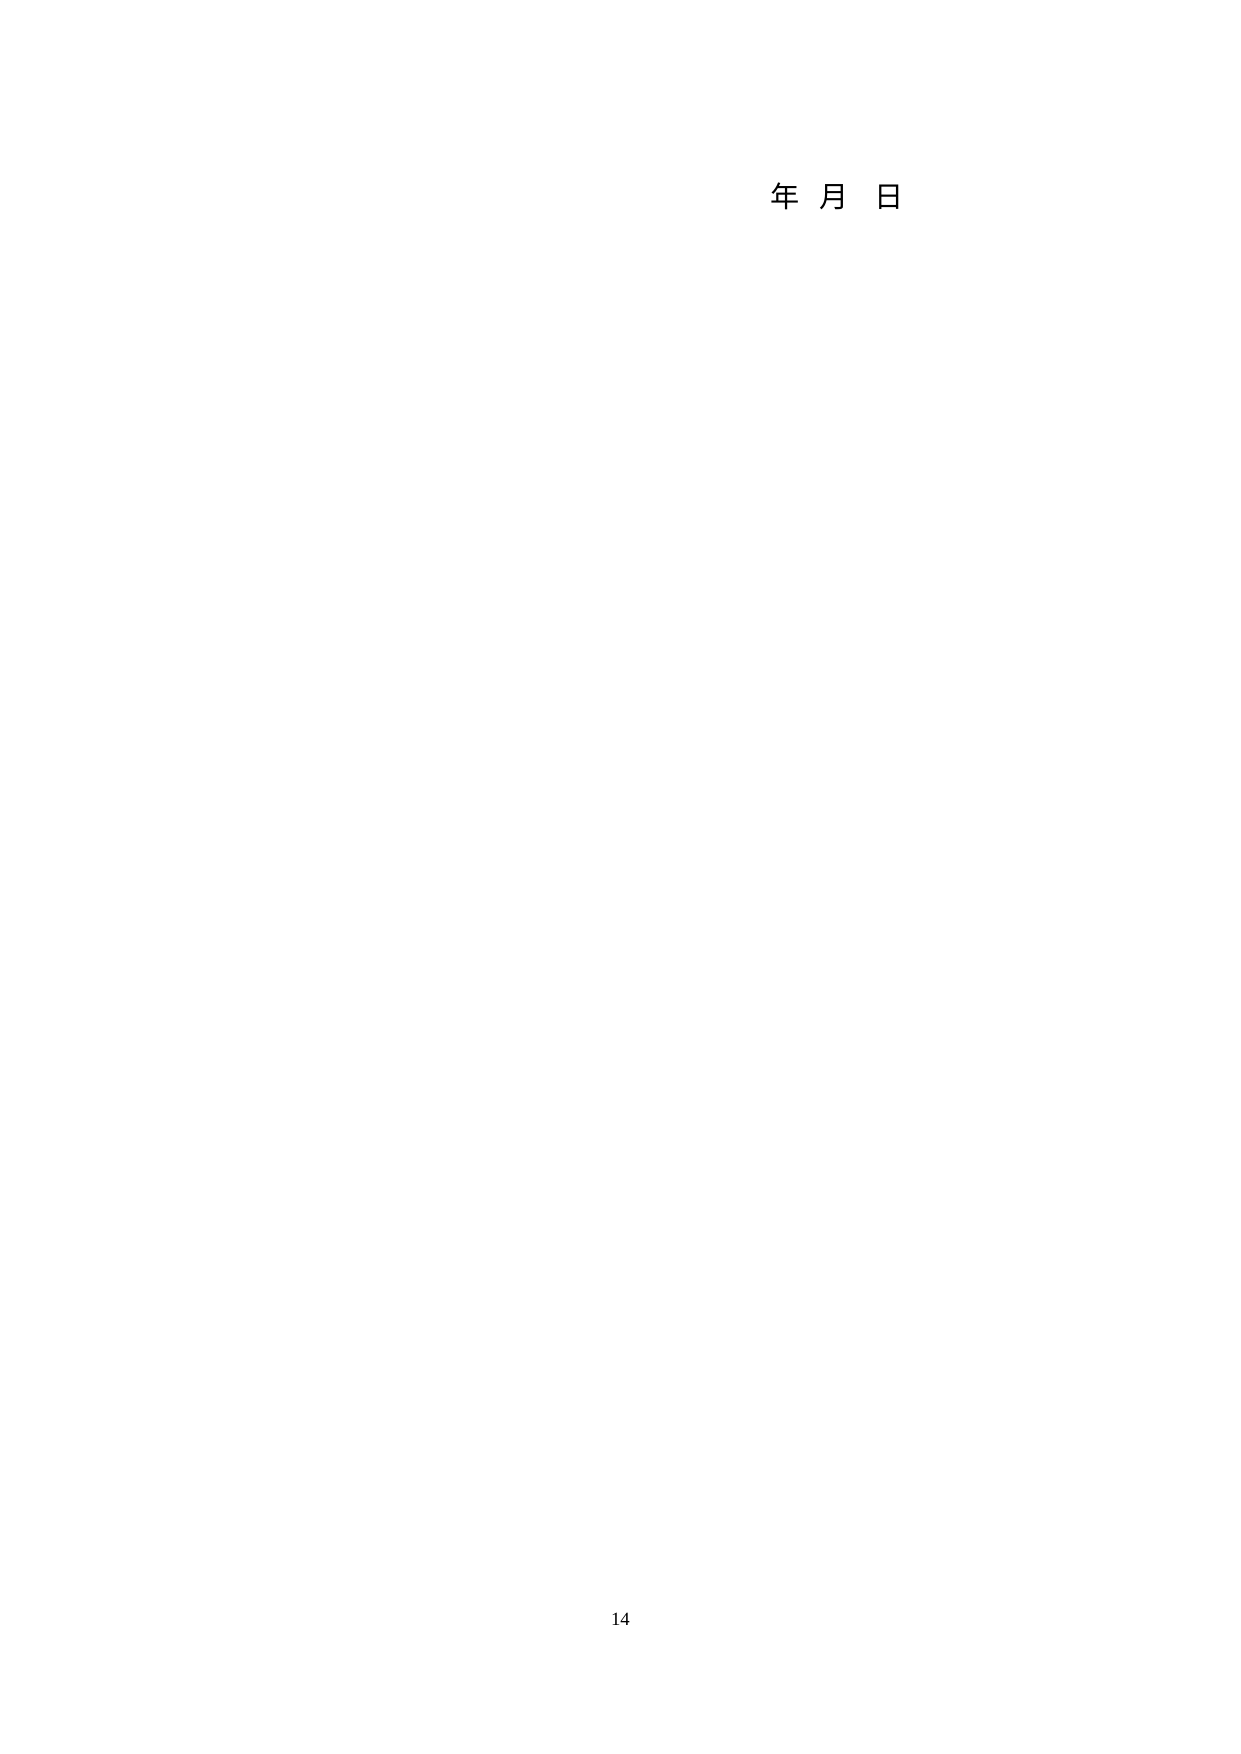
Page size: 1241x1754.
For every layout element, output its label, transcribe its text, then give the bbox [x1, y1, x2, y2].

text 年 月 日 [187, 162, 1053, 227]
